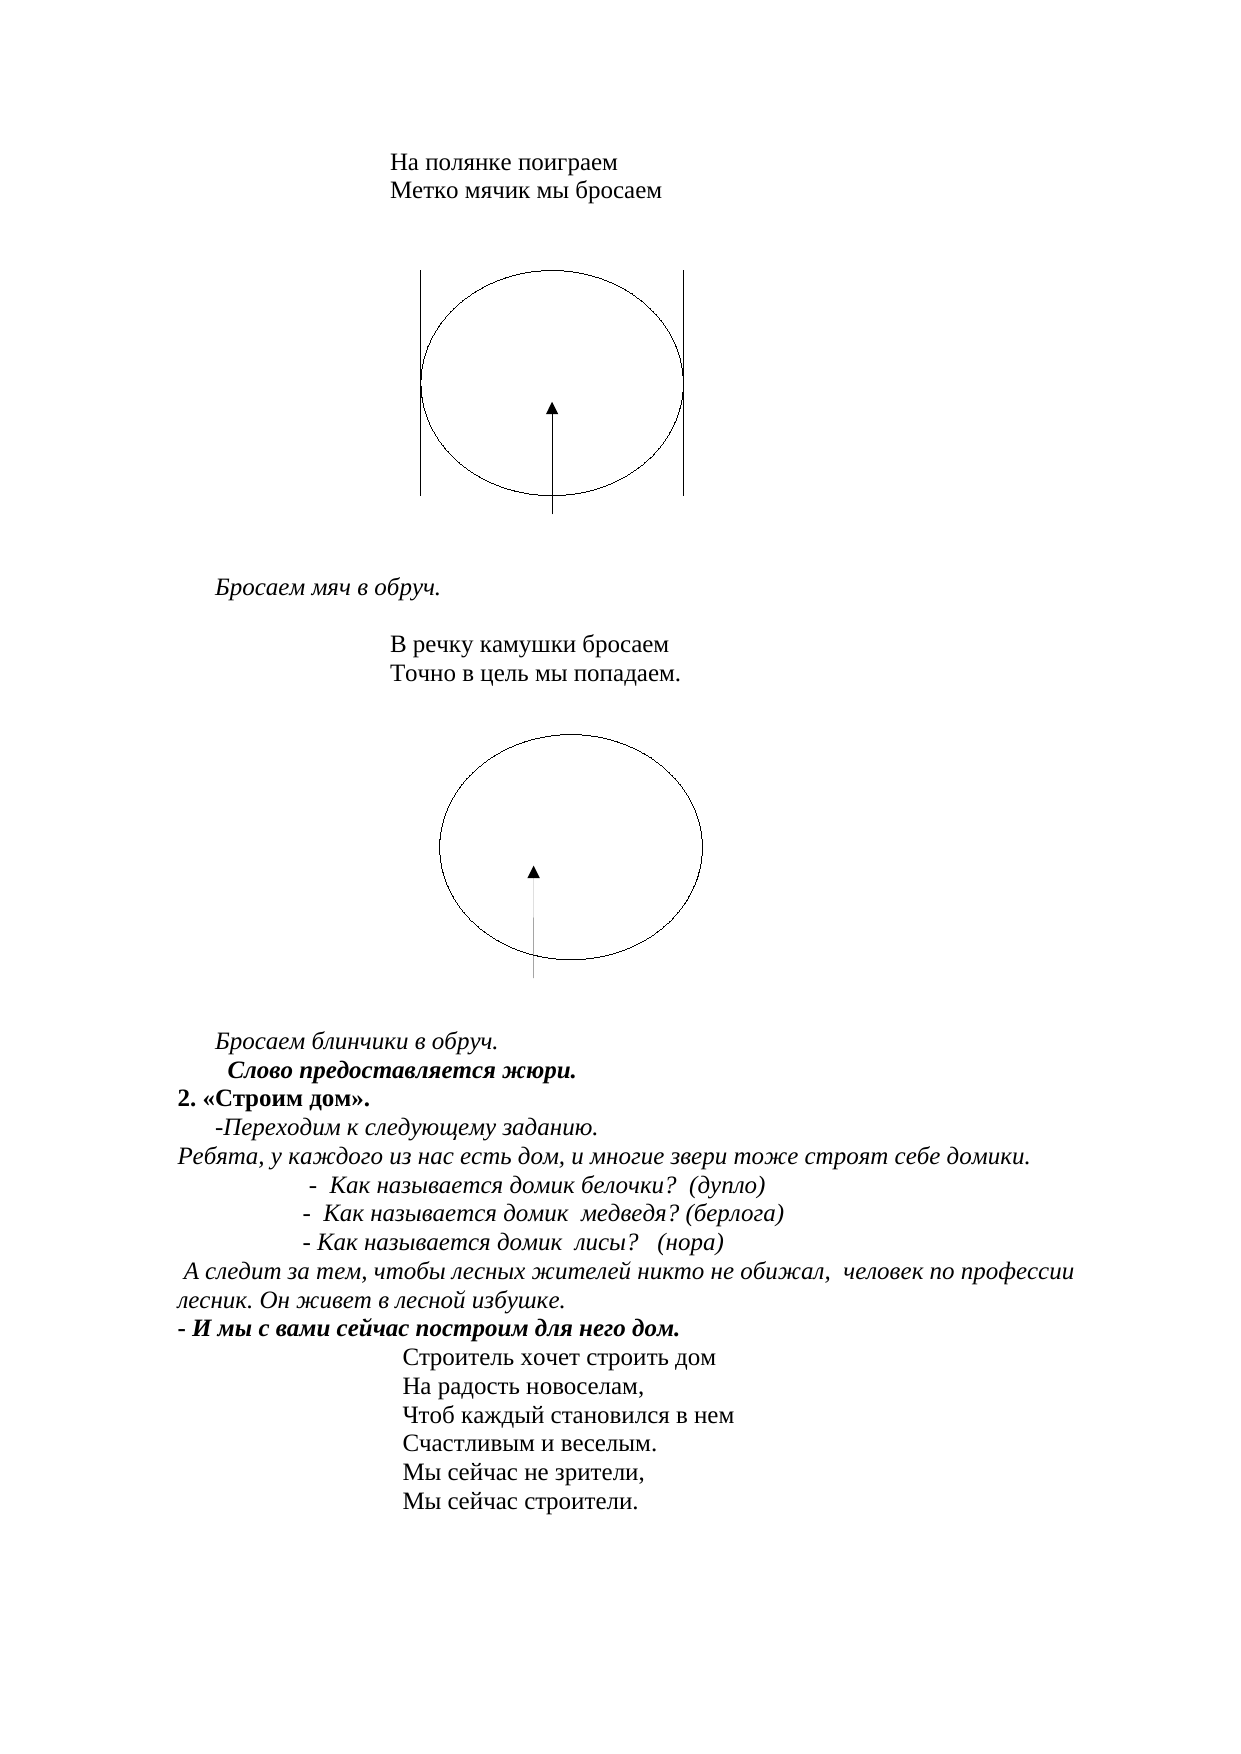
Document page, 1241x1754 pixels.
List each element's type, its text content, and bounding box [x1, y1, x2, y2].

text Мы сейчас строители. [177, 1486, 1152, 1515]
text А следит за тем, чтобы лесных жителей никто не обижал, человек по профессии лесник. Он живет в лесной избушке. [177, 1256, 1152, 1313]
text - Как называется домик белочки? (дупло) [177, 1170, 1152, 1198]
text Точно в цель мы попадаем. [215, 658, 1152, 687]
text На радость новоселам, [177, 1371, 1152, 1400]
text На полянке поиграем [215, 147, 1152, 176]
text - Как называется домик лисы? (нора) [177, 1227, 1152, 1256]
text Чтоб каждый становился в нем [177, 1400, 1152, 1428]
text -Переходим к следующему заданию. [177, 1112, 1152, 1141]
text В речку камушки бросаем [215, 629, 1152, 658]
text Бросаем мяч в обруч. [215, 572, 1152, 601]
text - Как называется домик медведя? (берлога) [177, 1198, 1152, 1227]
text Метко мячик мы бросаем [215, 176, 1152, 204]
text Слово предоставляется жюри. [215, 1055, 1152, 1083]
text 2. «Строим дом». [177, 1083, 1152, 1112]
text Строитель хочет строить дом [177, 1342, 1152, 1371]
text - И мы с вами сейчас построим для него дом. [177, 1313, 1152, 1342]
text Бросаем блинчики в обруч. [215, 1026, 1152, 1055]
text Мы сейчас не зрители, [177, 1457, 1152, 1486]
text Ребята, у каждого из нас есть дом, и многие звери тоже строят себе домики. [177, 1141, 1152, 1170]
text Счастливым и веселым. [177, 1428, 1152, 1457]
